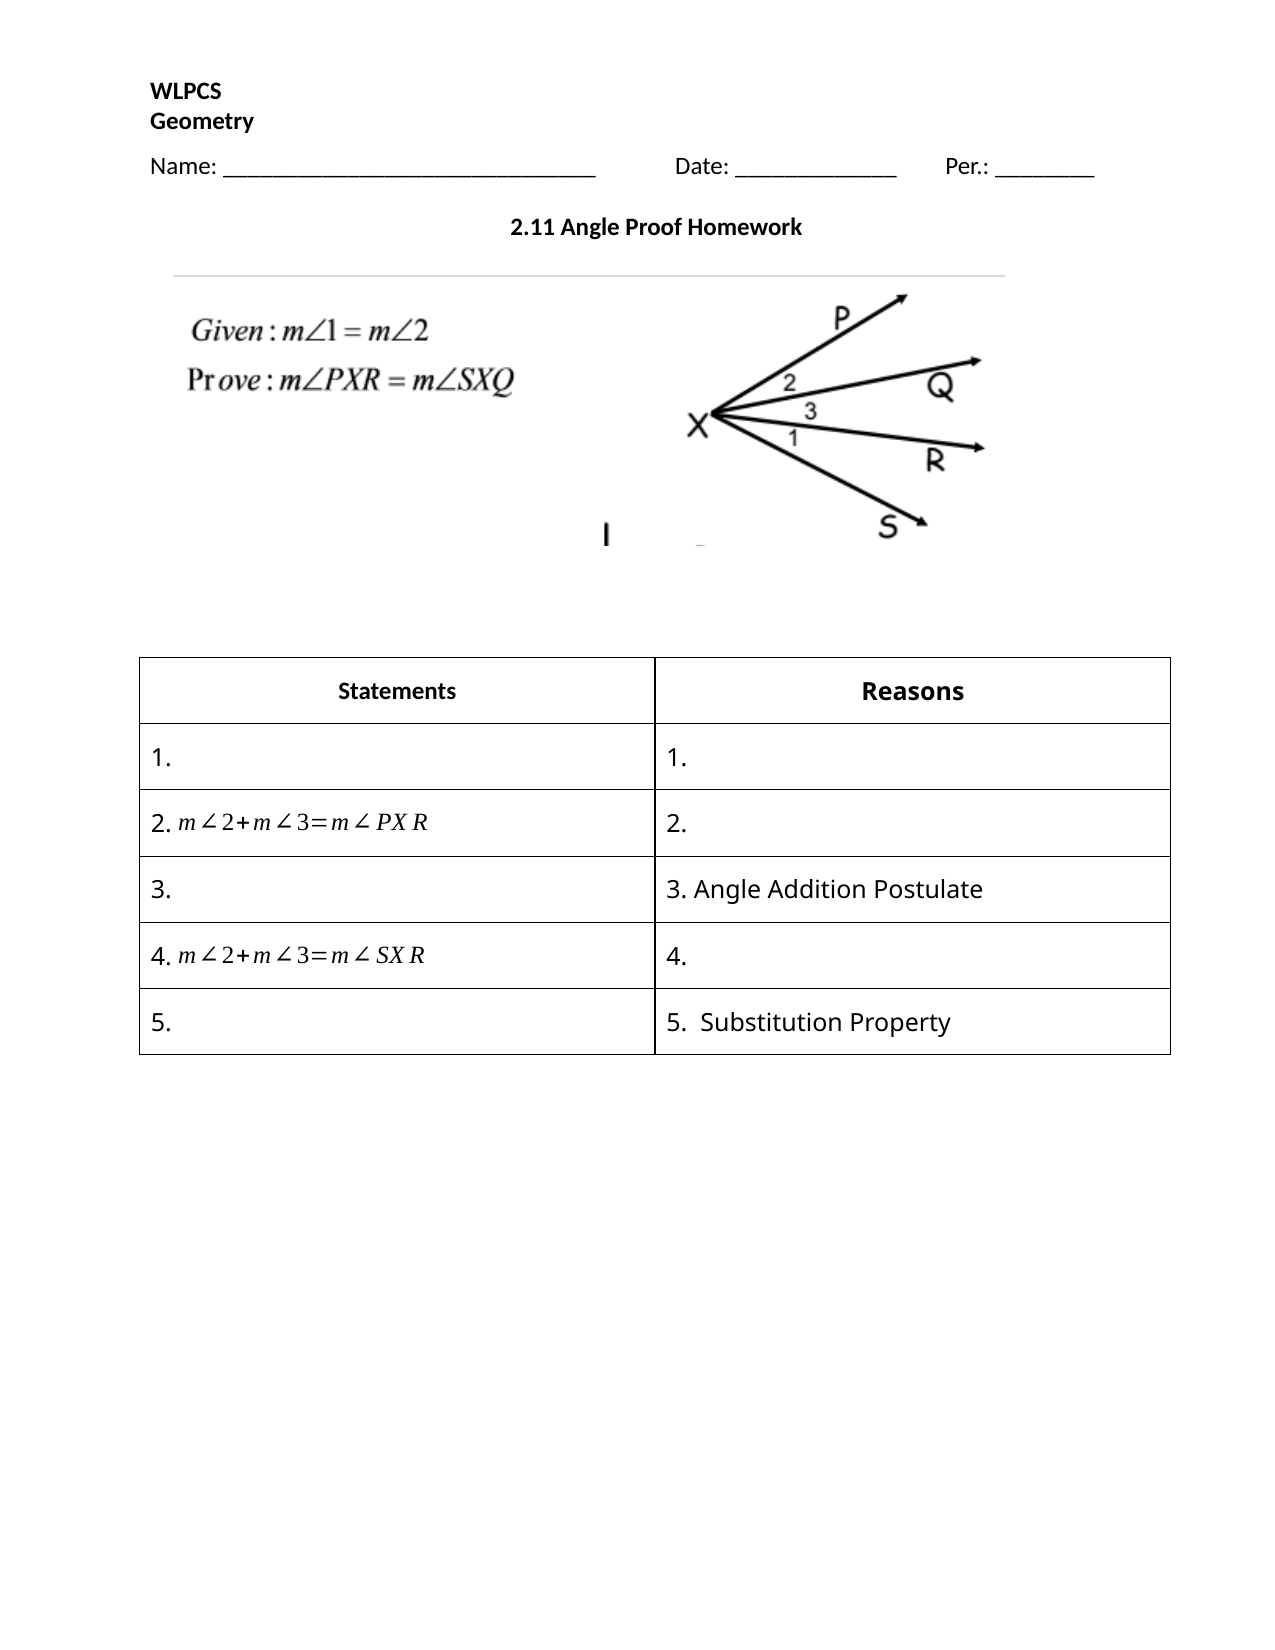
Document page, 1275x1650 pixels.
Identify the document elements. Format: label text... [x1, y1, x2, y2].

table_cell 2. [656, 790, 1170, 856]
table_cell 1. [656, 724, 1170, 789]
table_cell 5. Substitution Property [656, 989, 1170, 1054]
table_cell 3. [140, 857, 654, 922]
table_header Reasons [656, 658, 1170, 723]
table_cell 3. Angle Addition Postulate [656, 857, 1170, 922]
table_cell 4. [140, 923, 654, 988]
table_cell 5. [140, 989, 654, 1054]
table_cell 1. [140, 724, 654, 789]
table_cell 4. [656, 923, 1170, 988]
text Name: ______________________________ Date: _____________ Per.: ________ [150, 150, 1162, 181]
table_header Statements [140, 658, 654, 723]
table_cell 2. [140, 790, 654, 856]
text 2.11 Angle Proof Homework [150, 211, 1162, 242]
